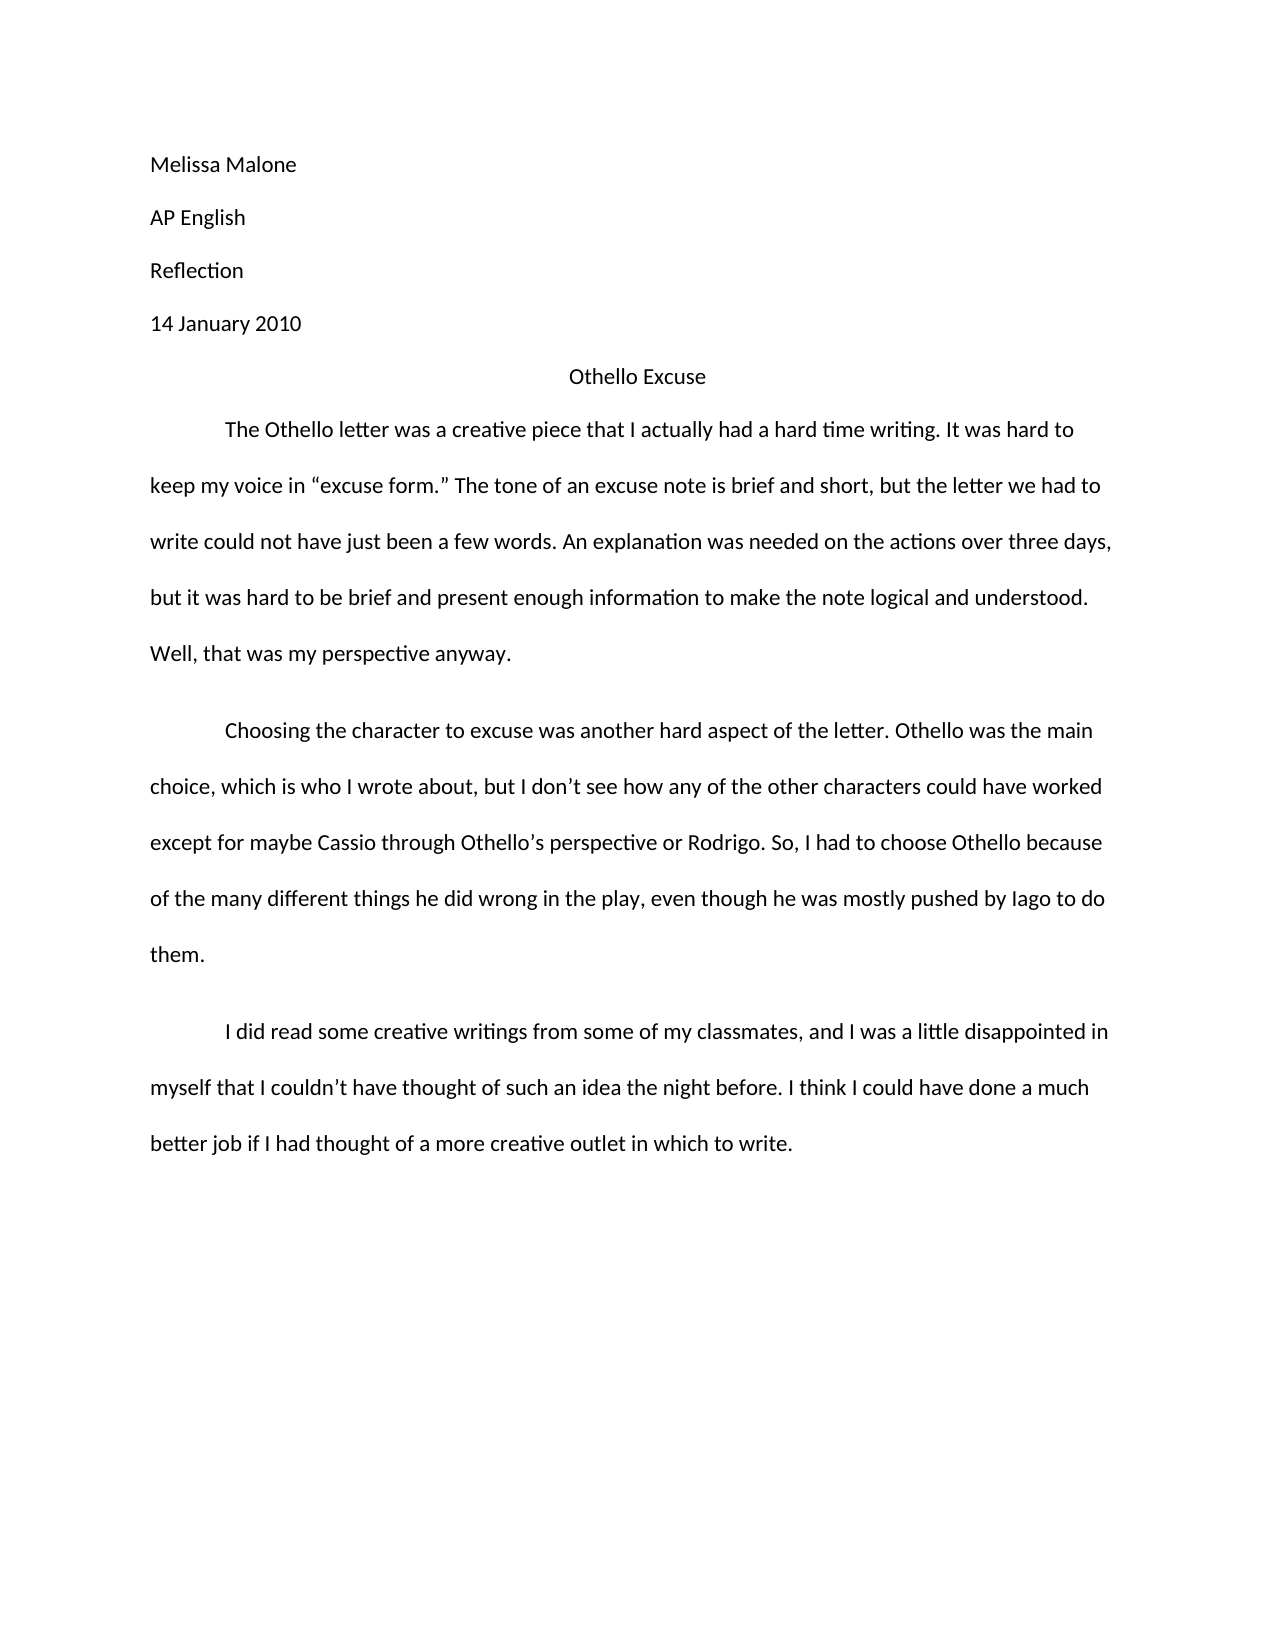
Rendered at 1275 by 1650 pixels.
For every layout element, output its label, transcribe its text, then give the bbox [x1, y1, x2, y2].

text Choosing the character to excuse was another hard aspect of the letter. Othello was the main choice, which is who I wrote about, but I don’t see how any of the other characters could have worked except for maybe Cassio through Othello’s perspective or Rodrigo. So, I had to choose Othello because of the many different things he did wrong in the play, even though he was mostly pushed by Iago to do them. [150, 716, 1125, 968]
text Reflection [150, 256, 1125, 284]
text Melissa Malone [150, 150, 1125, 178]
text I did read some creative writings from some of my classmates, and I was a little disappointed in myself that I couldn’t have thought of such an idea the night before. I think I could have done a much better job if I had thought of a more creative outlet in which to write. [150, 1017, 1125, 1157]
text 14 January 2010 [150, 309, 1125, 337]
text AP English [150, 203, 1125, 231]
text Othello Excuse [150, 362, 1125, 390]
text The Othello letter was a creative piece that I actually had a hard time writing. It was hard to keep my voice in “excuse form.” The tone of an excuse note is brief and short, but the letter we had to write could not have just been a few words. An explanation was needed on the actions over three days, but it was hard to be brief and present enough information to make the note logical and understood. Well, that was my perspective anyway. [150, 415, 1125, 667]
